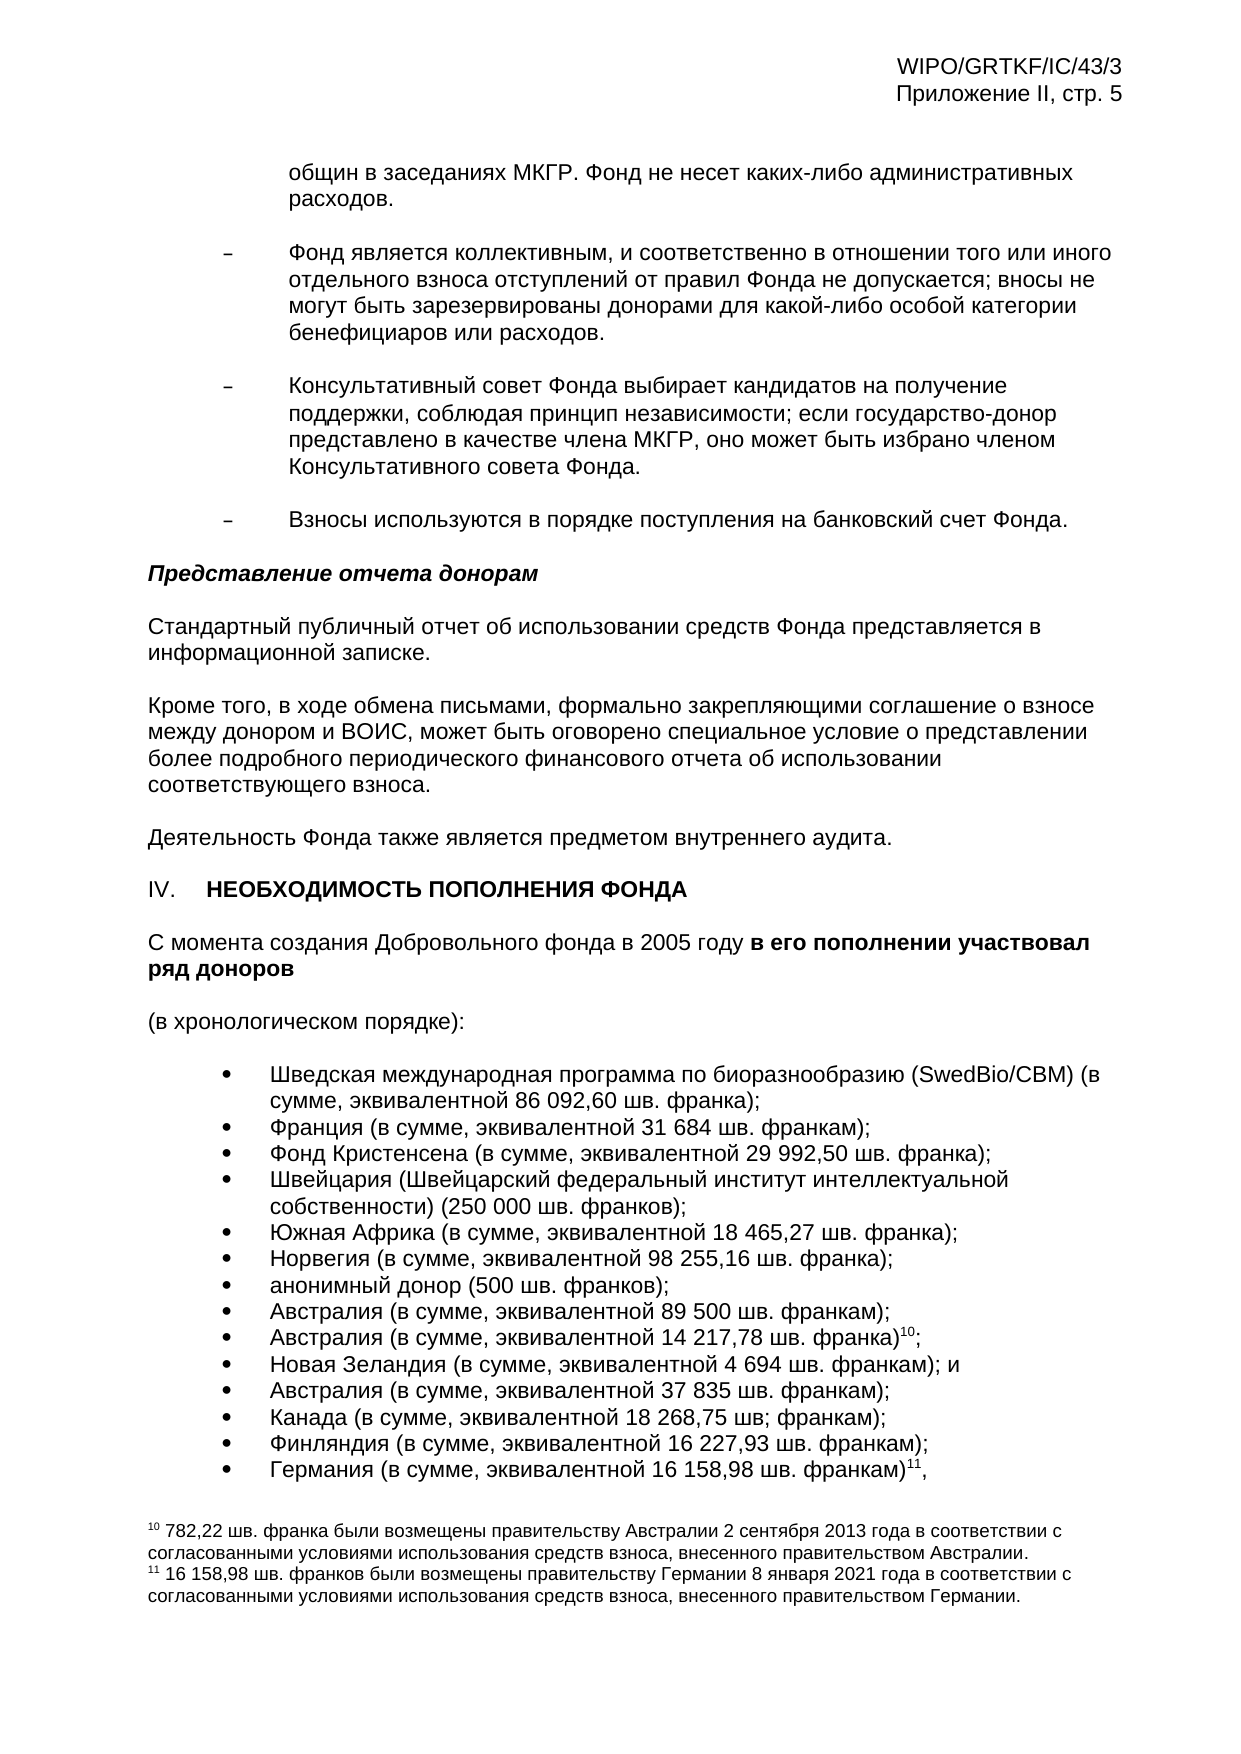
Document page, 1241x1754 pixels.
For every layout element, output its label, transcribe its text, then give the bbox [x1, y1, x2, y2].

text Стандартный публичный отчет об использовании средств Фонда представляется в информационной записке. [148, 613, 1122, 666]
list Новая Зеландия (в сумме, эквивалентной 4 694 шв. франкам); и [223, 1351, 1122, 1377]
list Австралия (в сумме, эквивалентной 89 500 шв. франкам); [223, 1298, 1122, 1324]
text (в хронологическом порядке): [148, 1008, 1122, 1034]
list Все взносы перечисляются напрямую и предназначены исключительно для целей финансирования участия аккредитованных коренных и местных общин в заседаниях МКГР. Фонд не несет каких-либо административных расходов. [223, 158, 1122, 211]
list Консультативный совет Фонда выбирает кандидатов на получение поддержки, соблюдая принцип независимости; если государство-донор представлено в качестве члена МКГР, оно может быть избрано членом Консультативного совета Фонда. [223, 371, 1122, 479]
text С момента создания Добровольного фонда в 2005 году в его пополнении участвовал ряд доноров [148, 929, 1122, 982]
list Взносы используются в порядке поступления на банковский счет Фонда. [223, 505, 1122, 534]
list анонимный донор (500 шв. франков); [223, 1272, 1122, 1298]
text Кроме того, в ходе обмена письмами, формально закрепляющими соглашение о взносе между донором и ВОИС, может быть оговорено специальное условие о представлении более подробного периодического финансового отчета об использовании соответствующего взноса. [148, 692, 1122, 797]
text Деятельность Фонда также является предметом внутреннего аудита. [148, 824, 1122, 850]
list Финляндия (в сумме, эквивалентной 16 227,93 шв. франкам); [223, 1430, 1122, 1456]
list Фонд является коллективным, и соответственно в отношении того или иного отдельного взноса отступлений от правил Фонда не допускается; вносы не могут быть зарезервированы донорами для какой-либо особой категории бенефициаров или расходов. [223, 238, 1122, 345]
text IV. НЕОБХОДИМОСТЬ ПОПОЛНЕНИЯ ФОНДА [148, 876, 1122, 903]
list Австралия (в сумме, эквивалентной 37 835 шв. франкам); [223, 1377, 1122, 1403]
list Франция (в сумме, эквивалентной 31 684 шв. франкам); [223, 1113, 1122, 1140]
list Шведская международная программа по биоразнообразию (SwedBio/CBM) (в сумме, эквивалентной 86 092,60 шв. франка); [223, 1061, 1122, 1113]
list Швейцария (Швейцарский федеральный институт интеллектуальной собственности) (250 000 шв. франков); [223, 1166, 1122, 1219]
list Фонд Кристенсена (в сумме, эквивалентной 29 992,50 шв. франка); [223, 1140, 1122, 1166]
text Представление отчета донорам [148, 560, 1122, 586]
list Германия (в сумме, эквивалентной 16 158,98 шв. франкам), [223, 1456, 1122, 1482]
list Норвегия (в сумме, эквивалентной 98 255,16 шв. франка); [223, 1245, 1122, 1272]
list Австралия (в сумме, эквивалентной 14 217,78 шв. франка); [223, 1324, 1122, 1351]
list Южная Африка (в сумме, эквивалентной 18 465,27 шв. франка); [223, 1219, 1122, 1245]
list Канада (в сумме, эквивалентной 18 268,75 шв; франкам); [223, 1403, 1122, 1430]
